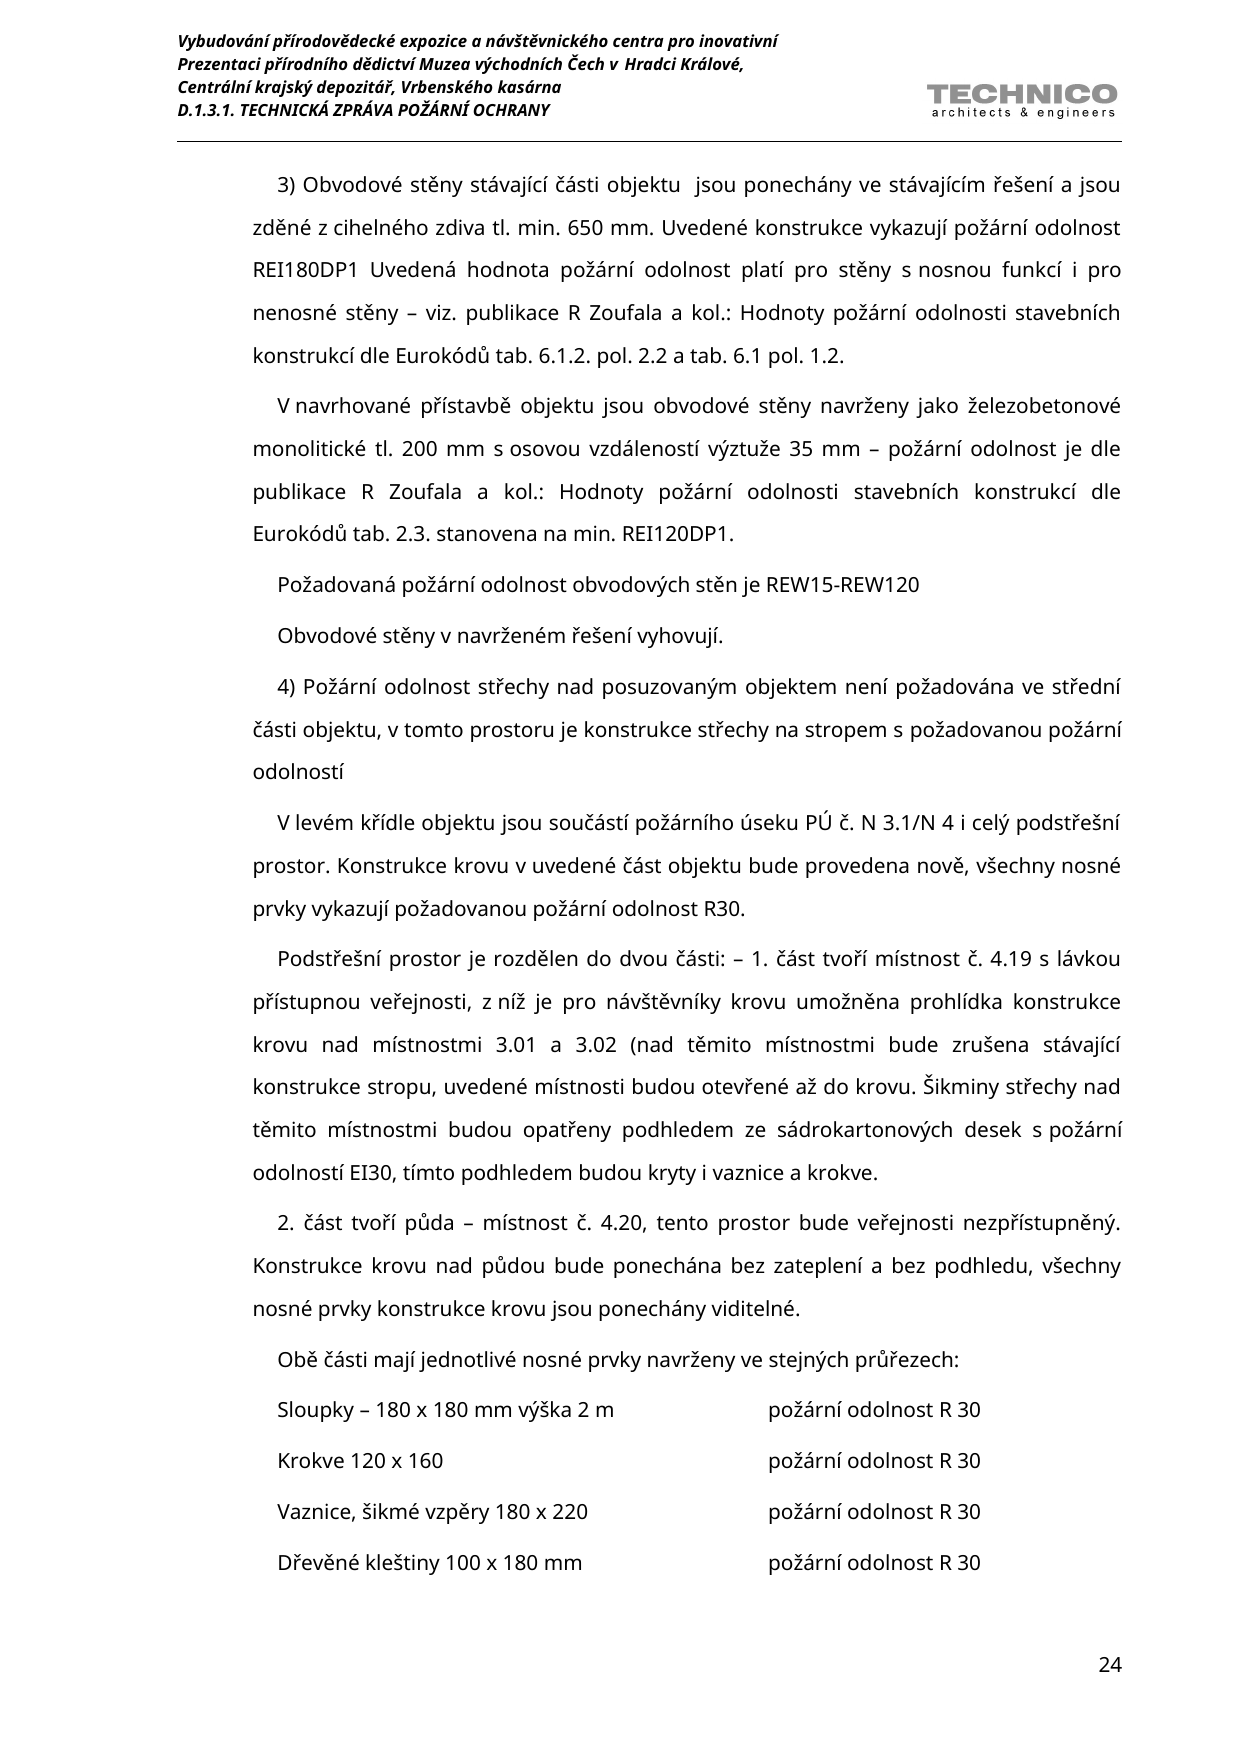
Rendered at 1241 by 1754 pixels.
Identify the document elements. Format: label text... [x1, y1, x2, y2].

text Obě části mají jednotlivé nosné prvky navrženy ve stejných průřezech: [252, 1345, 1122, 1373]
text Vaznice, šikmé vzpěry 180 x 220 požární odolnost R 30 [252, 1497, 1122, 1526]
text Obvodové stěny v navrženém řešení vyhovují. [252, 621, 1122, 650]
text Sloupky – 180 x 180 mm výška 2 m požární odolnost R 30 [252, 1396, 1122, 1424]
text V levém křídle objektu jsou součástí požárního úseku PÚ č. N 3.1/N 4 i celý podstřešní prostor. Konstrukce krovu v uvedené část objektu bude provedena nově, všechny nosné prvky vykazují požadovanou požární odolnost R30. [252, 808, 1122, 922]
text Dřevěné kleštiny 100 x 180 mm požární odolnost R 30 [252, 1548, 1122, 1577]
text 4) Požární odolnost střechy nad posuzovaným objektem není požadována ve střední části objektu, v tomto prostoru je konstrukce střechy na stropem s požadovanou požární odolností [252, 672, 1122, 786]
text 2. část tvoří půda – místnost č. 4.20, tento prostor bude veřejnosti nezpřístupněný. Konstrukce krovu nad půdou bude ponechána bez zateplení a bez podhledu, všechny nosné prvky konstrukce krovu jsou ponechány viditelné. [252, 1208, 1122, 1322]
text Podstřešní prostor je rozdělen do dvou části: – 1. část tvoří místnost č. 4.19 s lávkou přístupnou veřejnosti, z níž je pro návštěvníky krovu umožněna prohlídka konstrukce krovu nad místnostmi 3.01 a 3.02 (nad těmito místnostmi bude zrušena stávající konstrukce stropu, uvedené místnosti budou otevřené až do krovu. Šikminy střechy nad těmito místnostmi budou opatřeny podhledem ze sádrokartonových desek s požární odolností EI30, tímto podhledem budou kryty i vaznice a krokve. [252, 944, 1122, 1186]
text Požadovaná požární odolnost obvodových stěn je REW15-REW120 [252, 570, 1122, 599]
text V navrhované přístavbě objektu jsou obvodové stěny navrženy jako železobetonové monolitické tl. 200 mm s osovou vzdáleností výztuže 35 mm – požární odolnost je dle publikace R Zoufala a kol.: Hodnoty požární odolnosti stavebních konstrukcí dle Eurokódů tab. 2.3. stanovena na min. REI120DP1. [252, 392, 1122, 548]
text Krokve 120 x 160 požární odolnost R 30 [252, 1447, 1122, 1475]
picture [922, 78, 1124, 124]
text 3) Obvodové stěny stávající části objektu jsou ponechány ve stávajícím řešení a jsou zděné z cihelného zdiva tl. min. 650 mm. Uvedené konstrukce vykazují požární odolnost REI180DP1 Uvedená hodnota požární odolnost platí pro stěny s nosnou funkcí i pro nenosné stěny – viz. publikace R Zoufala a kol.: Hodnoty požární odolnosti stavebních konstrukcí dle Eurokódů tab. 6.1.2. pol. 2.2 a tab. 6.1 pol. 1.2. [252, 170, 1122, 369]
